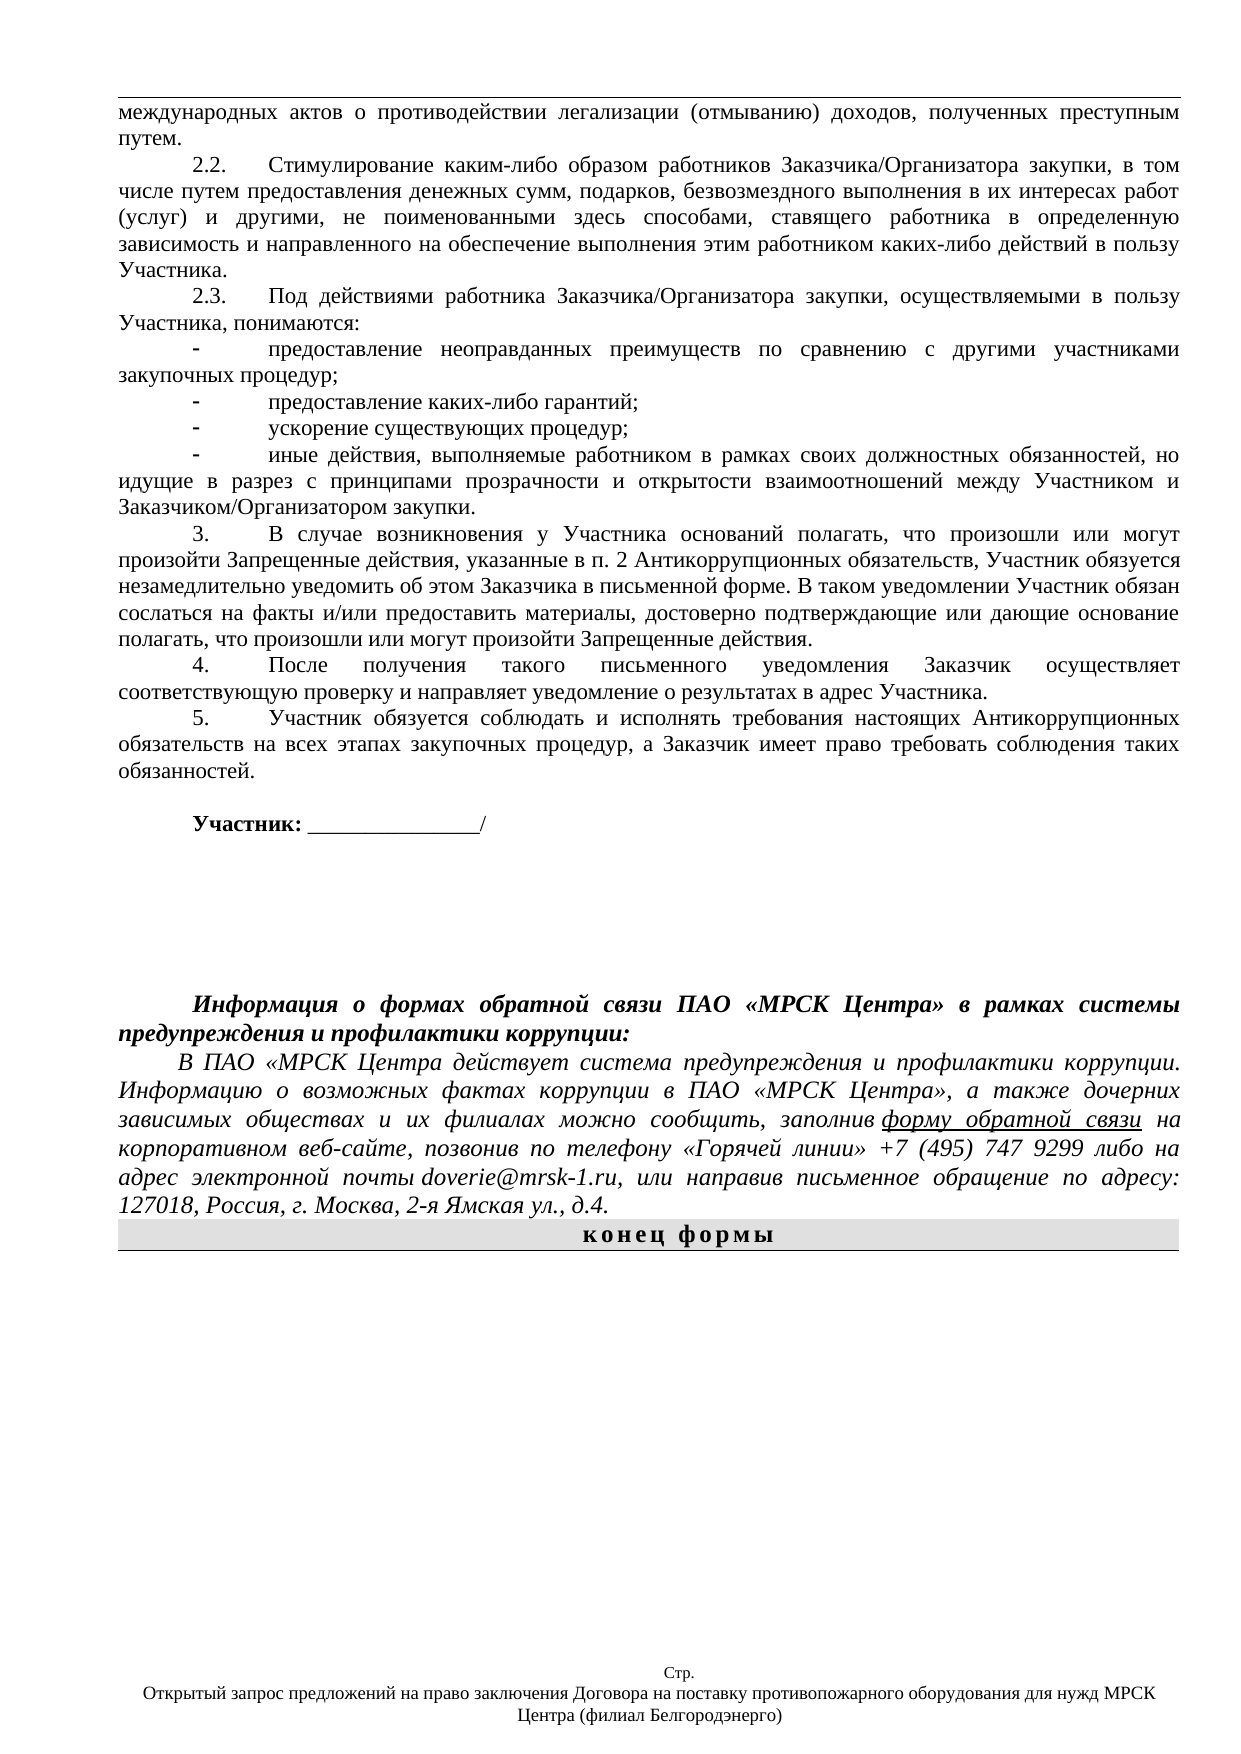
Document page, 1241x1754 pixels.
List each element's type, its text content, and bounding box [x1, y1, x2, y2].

list Участник обязуется соблюдать и исполнять требования настоящих Антикоррупционных обязательств на всех этапах закупочных процедур, а Заказчик имеет право требовать соблюдения таких обязанностей. [118, 704, 1181, 783]
list иные действия, выполняемые работником в рамках своих должностных обязанностей, но идущие в разрез с принципами прозрачности и открытости взаимоотношений между Участником и Заказчиком/Организатором закупки. [118, 441, 1181, 520]
list предоставление каких-либо гарантий; [118, 388, 1181, 414]
list Cтимулирование каким-либо образом работников Заказчика/Организатора закупки, в том числе путем предоставления денежных сумм, подарков, безвозмездного выполнения в их интересах работ (услуг) и другими, не поименованными здесь способами, ставящего работника в определенную зависимость и направленного на обеспечение выполнения этим работником каких-либо действий в пользу Участника. [118, 151, 1181, 282]
text конец формы [118, 1219, 1179, 1250]
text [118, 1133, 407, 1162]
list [118, 98, 1181, 151]
text В ПАО «МРСК Центра действует система предупреждения и профилактики коррупции. Информацию о возможных фактах коррупции в ПАО «МРСК Центра», а также дочерних зависимых обществах и их филиалах можно сообщить, заполнив форму обратной связи на корпоративном веб-сайте, позвонив по телефону «Горячей линии» +7 (495) 747 9299 либо на адрес электронной почты doverie@mrsk-1.ru, или направив письменное обращение по адресу: 127018, Россия, г. Москва, 2-я Ямская ул., д.4. [415, 1162, 1181, 1219]
list ускорение существующих процедур; [118, 414, 1181, 441]
text В ПАО «МРСК Центра действует система предупреждения и профилактики коррупции. Информацию о возможных фактах коррупции в ПАО «МРСК Центра», а также дочерних зависимых обществах и их филиалах можно сообщить, заполнив форму обратной связи на корпоративном веб-сайте, позвонив по телефону «Горячей линии» +7 (495) 747 9299 либо на адрес электронной почты doverie@mrsk-1.ru, или направив письменное обращение по адресу: 127018, Россия, г. Москва, 2-я Ямская ул., д.4. [118, 1047, 1181, 1076]
list предоставление неоправданных преимуществ по сравнению с другими участниками закупочных процедур; [118, 335, 1181, 388]
list В случае возникновения у Участника оснований полагать, что произошли или могут произойти Запрещенные действия, указанные в п. 2 Антикоррупционных обязательств, Участник обязуется незамедлительно уведомить об этом Заказчика в письменной форме. В таком уведомлении Участник обязан сослаться на факты и/или предоставить материалы, достоверно подтверждающие или дающие основание полагать, что произошли или могут произойти Запрещенные действия. [118, 520, 1181, 651]
text Информация о формах обратной связи ПАО «МРСК Центра» в рамках системы предупреждения и профилактики коррупции: [118, 989, 1181, 1047]
text Участник: _______________/ [118, 809, 1181, 836]
list Под действиями работника Заказчика/Организатора закупки, осуществляемыми в пользу Участника, понимаются: [118, 282, 1181, 335]
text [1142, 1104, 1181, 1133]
list После получения такого письменного уведомления Заказчик осуществляет соответствующую проверку и направляет уведомление о результатах в адрес Участника. [118, 651, 1181, 704]
